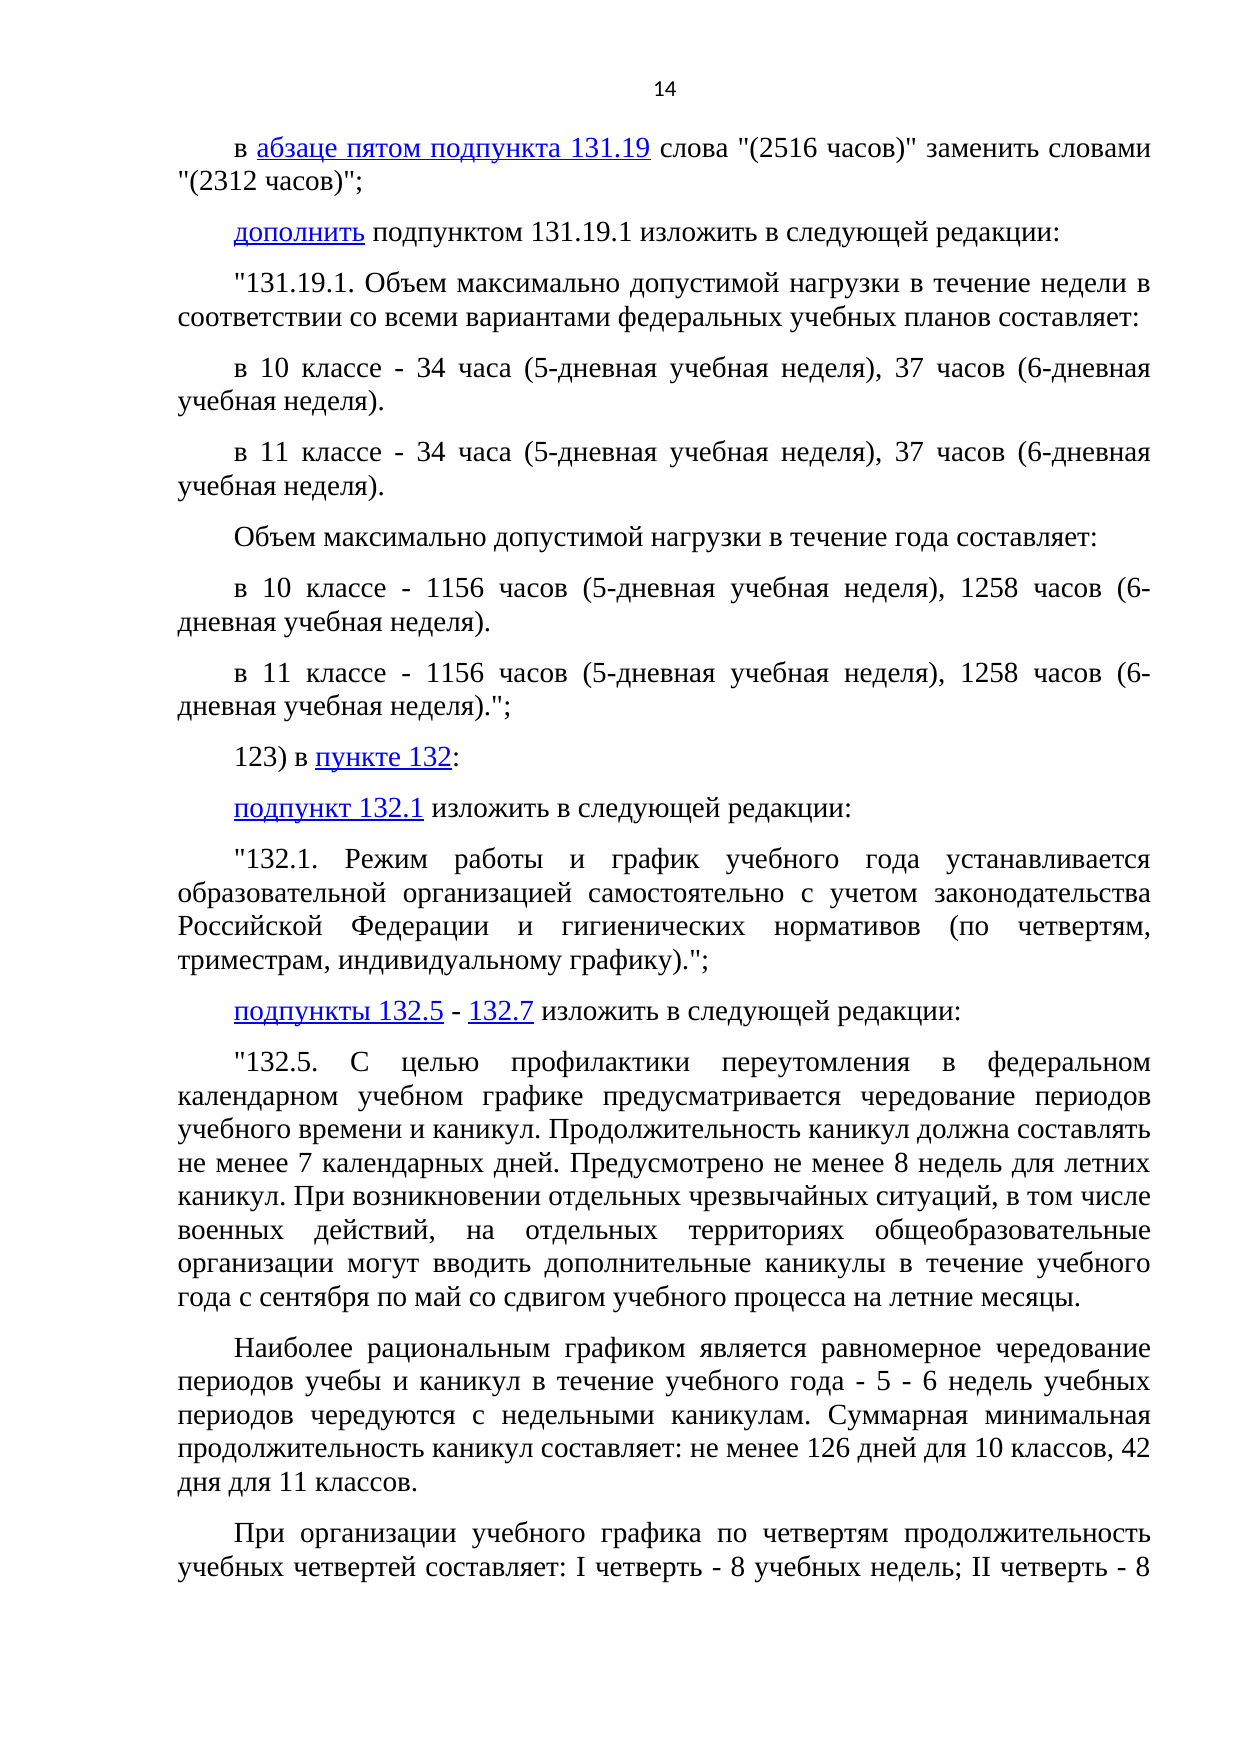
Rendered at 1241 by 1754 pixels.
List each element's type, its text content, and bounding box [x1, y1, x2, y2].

text Объем максимально допустимой нагрузки в течение года составляет: [177, 519, 1152, 553]
text подпункты 132.5 - 132.7 изложить в следующей редакции: [177, 993, 1152, 1027]
text "132.5. С целью профилактики переутомления в федеральном календарном учебном графике предусматривается чередование периодов учебного времени и каникул. Продолжительность каникул должна составлять не менее 7 календарных дней. Предусмотрено не менее 8 недель для летних каникул. При возникновении отдельных чрезвычайных ситуаций, в том числе военных действий, на отдельных территориях общеобразовательные организации могут вводить дополнительные каникулы в течение учебного года с сентября по май со сдвигом учебного процесса на летние месяцы. [177, 1044, 1152, 1312]
text Наиболее рациональным графиком является равномерное чередование периодов учебы и каникул в течение учебного года - 5 - 6 недель учебных периодов чередуются с недельными каникулам. Суммарная минимальная продолжительность каникул составляет: не менее 126 дней для 10 классов, 42 дня для 11 классов. [177, 1330, 1152, 1498]
text в 10 классе - 34 часа (5-дневная учебная неделя), 37 часов (6-дневная учебная неделя). [177, 350, 1152, 417]
text "132.1. Режим работы и график учебного года устанавливается образовательной организацией самостоятельно с учетом законодательства Российской Федерации и гигиенических нормативов (по четвертям, триместрам, индивидуальному графику)."; [177, 841, 1152, 976]
text подпункт 132.1 изложить в следующей редакции: [177, 790, 1152, 824]
text 123) в пункте 132: [177, 739, 1152, 773]
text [177, 1515, 1152, 1582]
text дополнить подпунктом 131.19.1 изложить в следующей редакции: [177, 214, 1152, 248]
text в 11 классе - 34 часа (5-дневная учебная неделя), 37 часов (6-дневная учебная неделя). [177, 434, 1152, 502]
text в 11 классе - 1156 часов (5-дневная учебная неделя), 1258 часов (6-дневная учебная неделя)."; [177, 655, 1152, 722]
text в 10 классе - 1156 часов (5-дневная учебная неделя), 1258 часов (6-дневная учебная неделя). [177, 570, 1152, 637]
text "131.19.1. Объем максимально допустимой нагрузки в течение недели в соответствии со всеми вариантами федеральных учебных планов составляет: [177, 265, 1152, 332]
text в абзаце пятом подпункта 131.19 слова "(2516 часов)" заменить словами "(2312 часов)"; [177, 130, 1152, 197]
